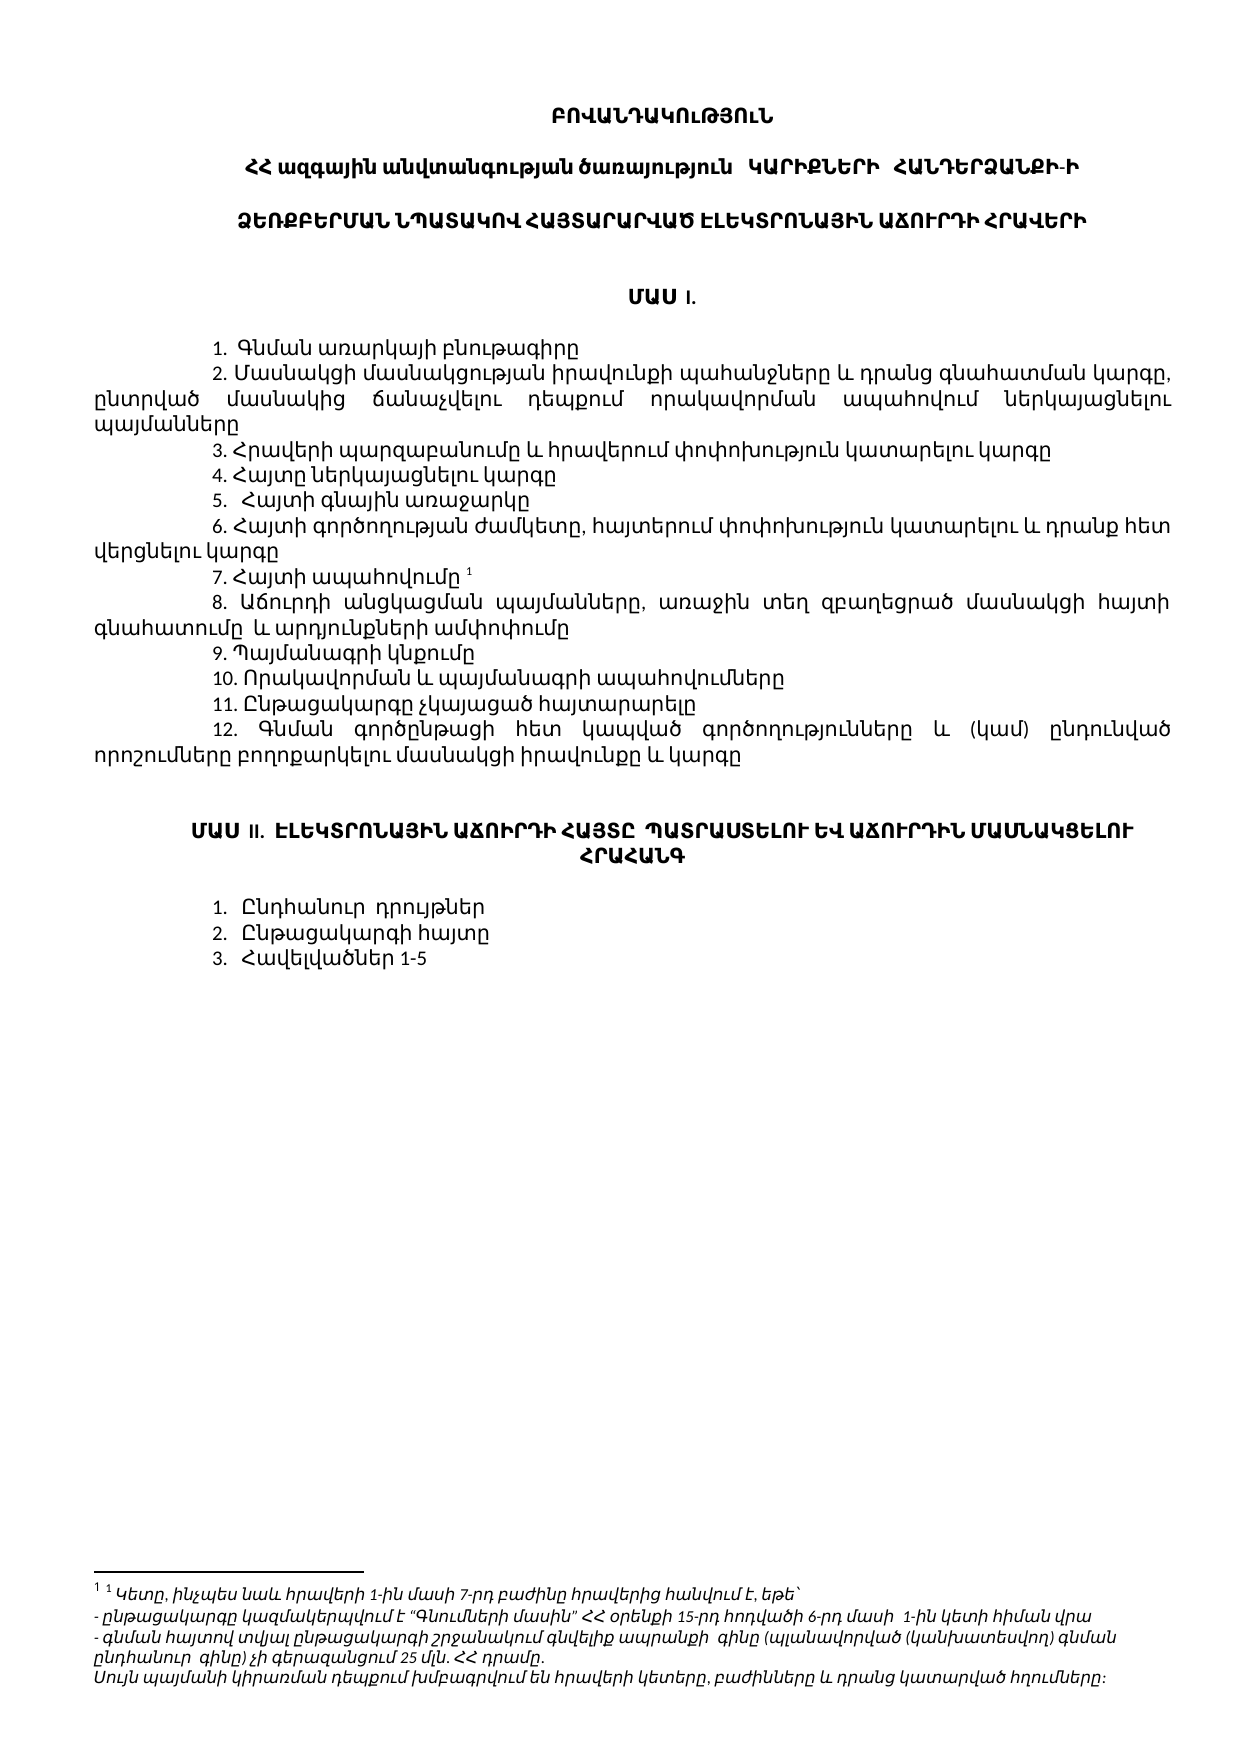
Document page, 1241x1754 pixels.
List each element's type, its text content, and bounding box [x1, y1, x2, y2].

text ՀՀ ազգային անվտանգության ծառայություն ԿԱՐԻՔՆԵՐԻ ՀԱՆԴԵՐՁԱՆՔԻ-Ի [94, 154, 1171, 179]
text ՄԱՍ II. ԷԼԵԿՏՐՈՆԱՅԻՆ ԱՃՈԻՐԴԻ ՀԱՅՏԸ ՊԱՏՐԱՍՏԵԼՈՒ ԵՎ ԱՃՈՒՐԴԻՆ ՄԱՍՆԱԿՑԵԼՈՒ ՀՐԱՀԱՆԳ [94, 818, 1171, 869]
text 4. Հայտը ներկայացնելու կարգը [94, 462, 1171, 488]
text 12. Գնման գործընթացի հետ կապված գործողությունները և (կամ) ընդունված որոշումները բողոքարկելու մասնակցի իրավունքը և կարգը [94, 716, 1171, 767]
text 2. Մասնակցի մասնակցության իրավունքի պահանջները և դրանց գնահատման կարգը, ընտրված մասնակից ճանաչվելու դեպքում որակավորման ապահովում ներկայացնելու պայմանները [94, 361, 1171, 437]
text 3. Հրավերի պարզաբանումը և հրավերում փոփոխություն կատարելու կարգը [94, 437, 1171, 462]
text ԲՈՎԱՆԴԱԿՈւԹՅՈւՆ [94, 103, 1171, 128]
text 2. Ընթացակարգի հայտը [94, 920, 1171, 945]
text 5. Հայտի գնային առաջարկը [94, 488, 1171, 513]
text 8. Աճուրդի անցկացման պայմանները, առաջին տեղ զբաղեցրած մասնակցի հայտի գնահատումը և արդյունքների ամփոփումը [94, 589, 1171, 640]
text ՄԱՍ I. [94, 284, 1171, 310]
text 1. Ընդհանուր դրույթներ [94, 894, 1171, 920]
text 9. Պայմանագրի կնքումը [94, 640, 1171, 666]
text 7. Հայտի ապահովումը 1 [94, 564, 1171, 589]
text 3. Հավելվածներ 1-5 [94, 945, 1171, 971]
text 10. Որակավորման և պայմանագրի ապահովումները [94, 666, 1171, 691]
text 6. Հայտի գործողության ժամկետը, հայտերում փոփոխություն կատարելու և դրանք հետ վերցնելու կարգը [94, 513, 1171, 564]
text ՁԵՌՔԲԵՐՄԱՆ ՆՊԱՏԱԿՈՎ ՀԱՅՏԱՐԱՐՎԱԾ ԷԼԵԿՏՐՈՆԱՅԻՆ ԱՃՈՒՐԴԻ ՀՐԱՎԵՐԻ [94, 208, 1171, 233]
text 1. Գնման առարկայի բնութագիրը [94, 335, 1171, 361]
text 11. Ընթացակարգը չկայացած հայտարարելը [94, 691, 1171, 716]
